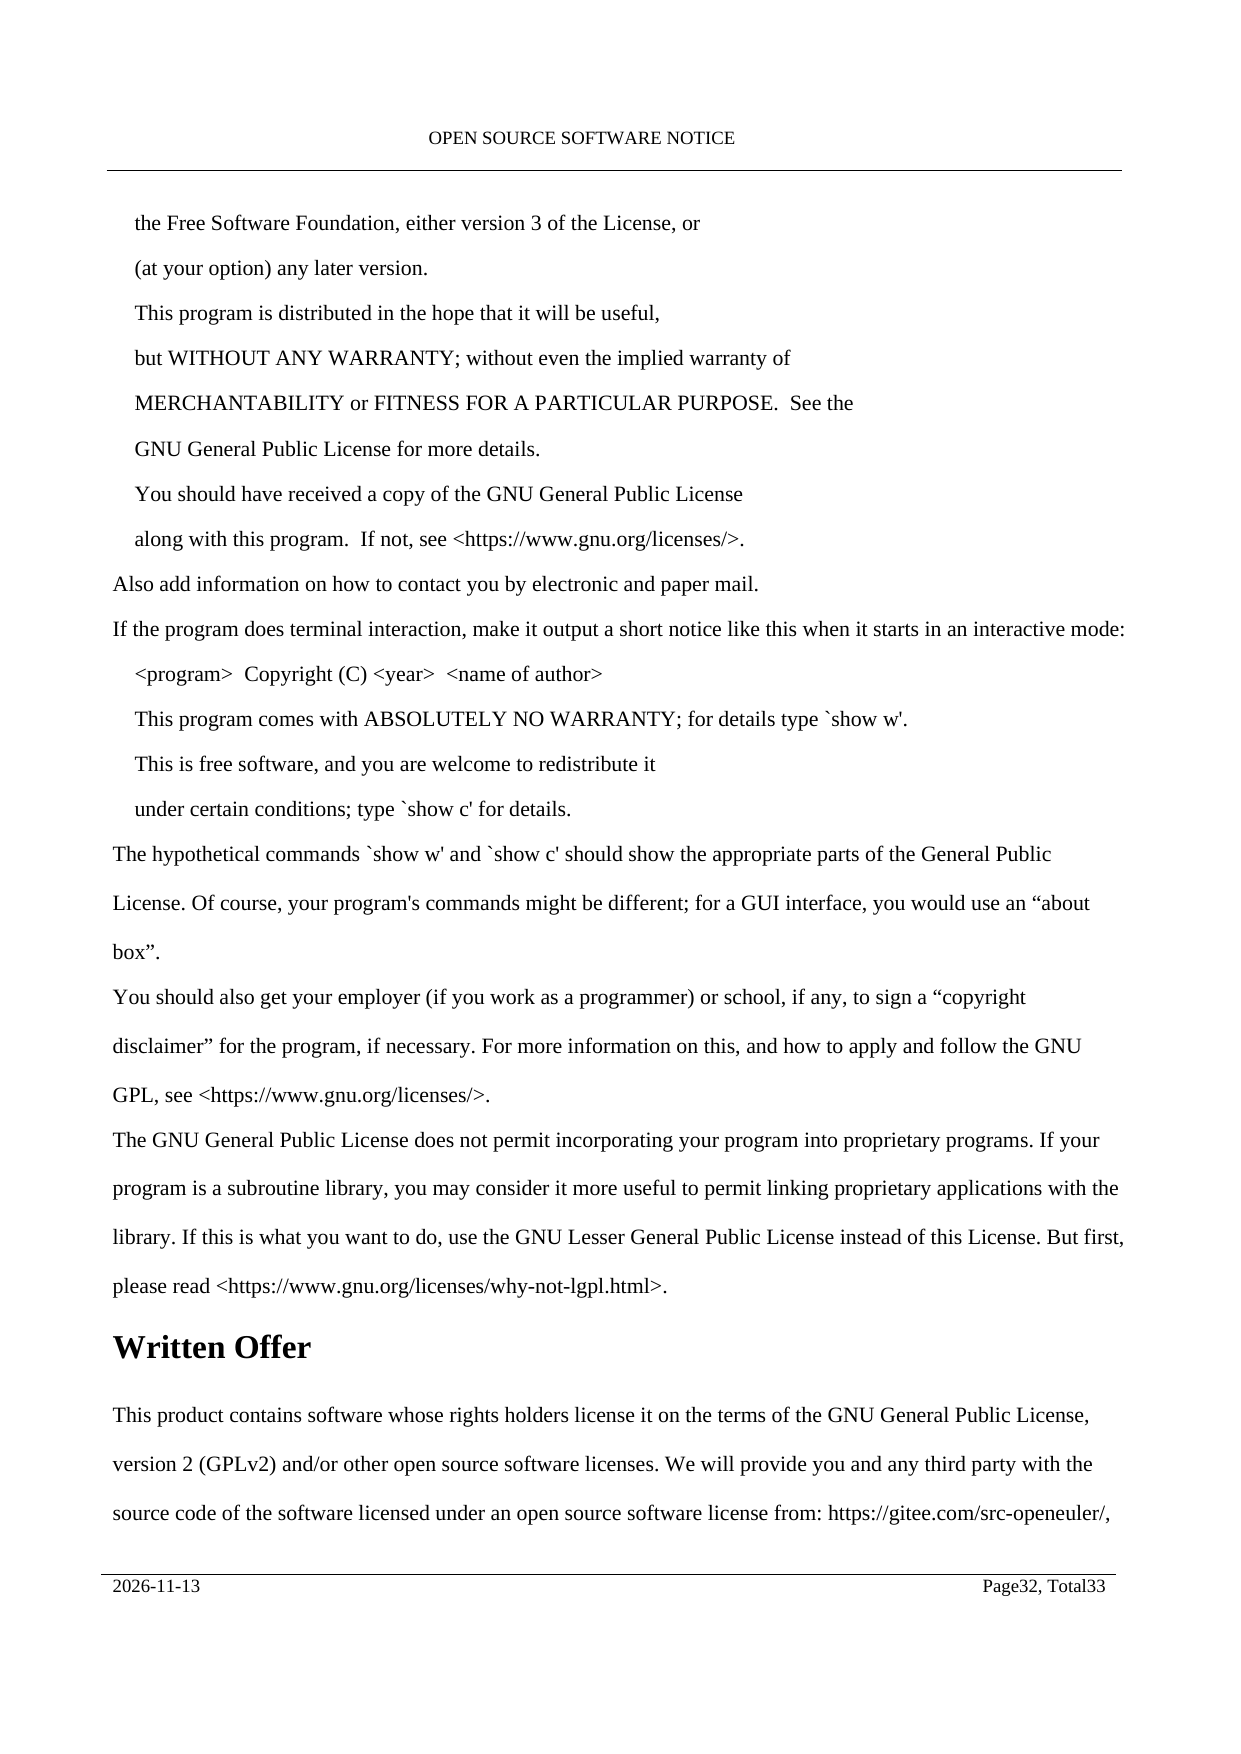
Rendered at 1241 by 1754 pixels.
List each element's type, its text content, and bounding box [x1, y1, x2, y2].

text You should also get your employer (if you work as a programmer) or school, if any, to sign a “copyright disclaimer” for the program, if necessary. For more information on this, and how to apply and follow the GNU GPL, see <https://www.gnu.org/licenses/>. [112, 980, 1128, 1110]
text Written Offer [112, 1314, 1128, 1379]
text MERCHANTABILITY or FITNESS FOR A PARTICULAR PURPOSE. See the [112, 387, 1128, 419]
text Also add information on how to contact you by electronic and paper mail. [112, 567, 1128, 600]
text <program> Copyright (C) <year> <name of author> [112, 657, 1128, 690]
text If the program does terminal interaction, make it output a short notice like this when it starts in an interactive mode: [112, 612, 1128, 645]
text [112, 1398, 1128, 1528]
text but WITHOUT ANY WARRANTY; without even the implied warranty of [112, 342, 1128, 374]
text You should have received a copy of the GNU General Public License [112, 477, 1128, 509]
text the Free Software Foundation, either version 3 of the License, or [112, 206, 1128, 239]
text under certain conditions; type `show c' for details. [112, 793, 1128, 825]
text The GNU General Public License does not permit incorporating your program into proprietary programs. If your program is a subroutine library, you may consider it more useful to permit linking proprietary applications with the library. If this is what you want to do, use the GNU Lesser General Public License instead of this License. But first, please read <https://www.gnu.org/licenses/why-not-lgpl.html>. [112, 1123, 1128, 1302]
text This program is distributed in the hope that it will be useful, [112, 297, 1128, 329]
text This is free software, and you are welcome to redistribute it [112, 748, 1128, 780]
text This program comes with ABSOLUTELY NO WARRANTY; for details type `show w'. [112, 702, 1128, 735]
text The hypothetical commands `show w' and `show c' should show the appropriate parts of the General Public License. Of course, your program's commands might be different; for a GUI interface, you would use an “about box”. [112, 838, 1128, 968]
text along with this program. If not, see <https://www.gnu.org/licenses/>. [112, 522, 1128, 554]
text (at your option) any later version. [112, 251, 1128, 284]
text GNU General Public License for more details. [112, 432, 1128, 464]
